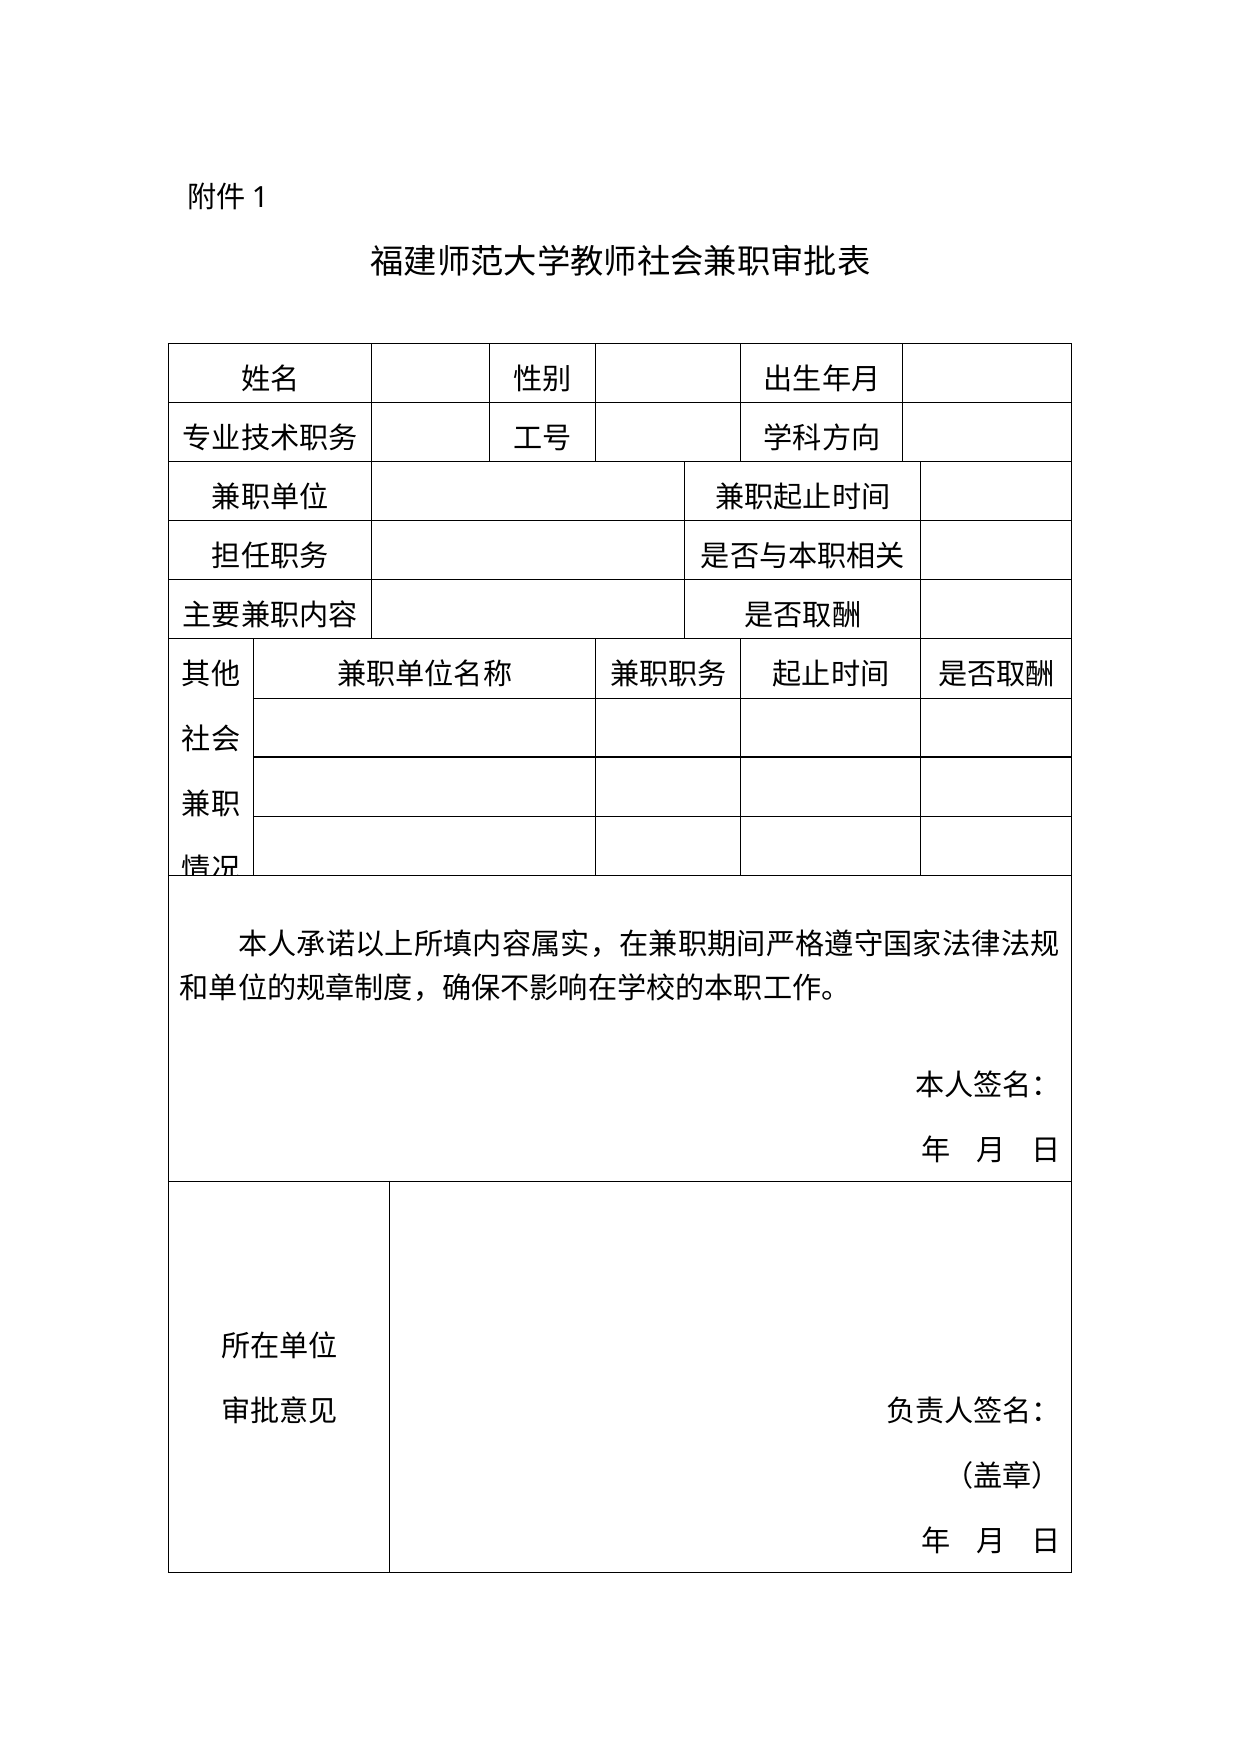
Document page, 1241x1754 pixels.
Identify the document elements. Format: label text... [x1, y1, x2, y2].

table_cell 担任职务 [169, 521, 371, 579]
text 福建师范大学教师社会兼职审批表 [187, 227, 1053, 292]
table_cell [372, 403, 489, 461]
table_cell 兼职起止时间 [685, 462, 920, 520]
table_cell 本人承诺以上所填内容属实，在兼职期间严格遵守国家法律法规和单位的规章制度，确保不影响在学校的本职工作。 本人签名： 年 月 日 [169, 876, 1071, 1181]
table_cell 起止时间 [741, 639, 920, 697]
table_cell [254, 699, 595, 756]
table_cell 兼职职务 [596, 639, 740, 697]
table_header [372, 344, 489, 402]
table_cell 其他社会兼职情况 [169, 639, 253, 874]
table_cell [921, 521, 1071, 579]
table_cell [596, 403, 740, 461]
table_cell 负责人签名： （盖章） 年 月 日 [390, 1182, 1071, 1572]
table_cell [372, 521, 684, 579]
table_cell 工号 [490, 403, 595, 461]
table_cell 是否取酬 [921, 639, 1071, 697]
table_header [596, 344, 740, 402]
table_cell [921, 462, 1071, 520]
table_cell [596, 758, 740, 816]
table_cell [596, 699, 740, 756]
table_header 姓名 [169, 344, 371, 402]
table_header 出生年月 [741, 344, 902, 402]
table_cell [921, 758, 1071, 816]
table_cell [903, 403, 1071, 461]
table_header 性别 [490, 344, 595, 402]
table_cell [596, 817, 740, 874]
table_cell [372, 462, 684, 520]
table_cell [921, 580, 1071, 638]
table_cell 是否取酬 [685, 580, 920, 638]
table_cell 学科方向 [741, 403, 902, 461]
table_cell 是否与本职相关 [685, 521, 920, 579]
table_cell [741, 758, 920, 816]
table_cell 所在单位 审批意见 [169, 1182, 389, 1572]
table_cell [372, 580, 684, 638]
table_cell [741, 817, 920, 874]
text 附件1 [187, 162, 1053, 227]
table_cell [921, 817, 1071, 874]
table_cell 专业技术职务 [169, 403, 371, 461]
table_cell 主要兼职内容 [169, 580, 371, 638]
table_cell 兼职单位 [169, 462, 371, 520]
table_cell [254, 758, 595, 816]
table_cell [254, 817, 595, 874]
table_cell [921, 699, 1071, 756]
table_cell 兼职单位名称 [254, 639, 595, 697]
table_cell [741, 699, 920, 756]
table_header [903, 344, 1071, 402]
